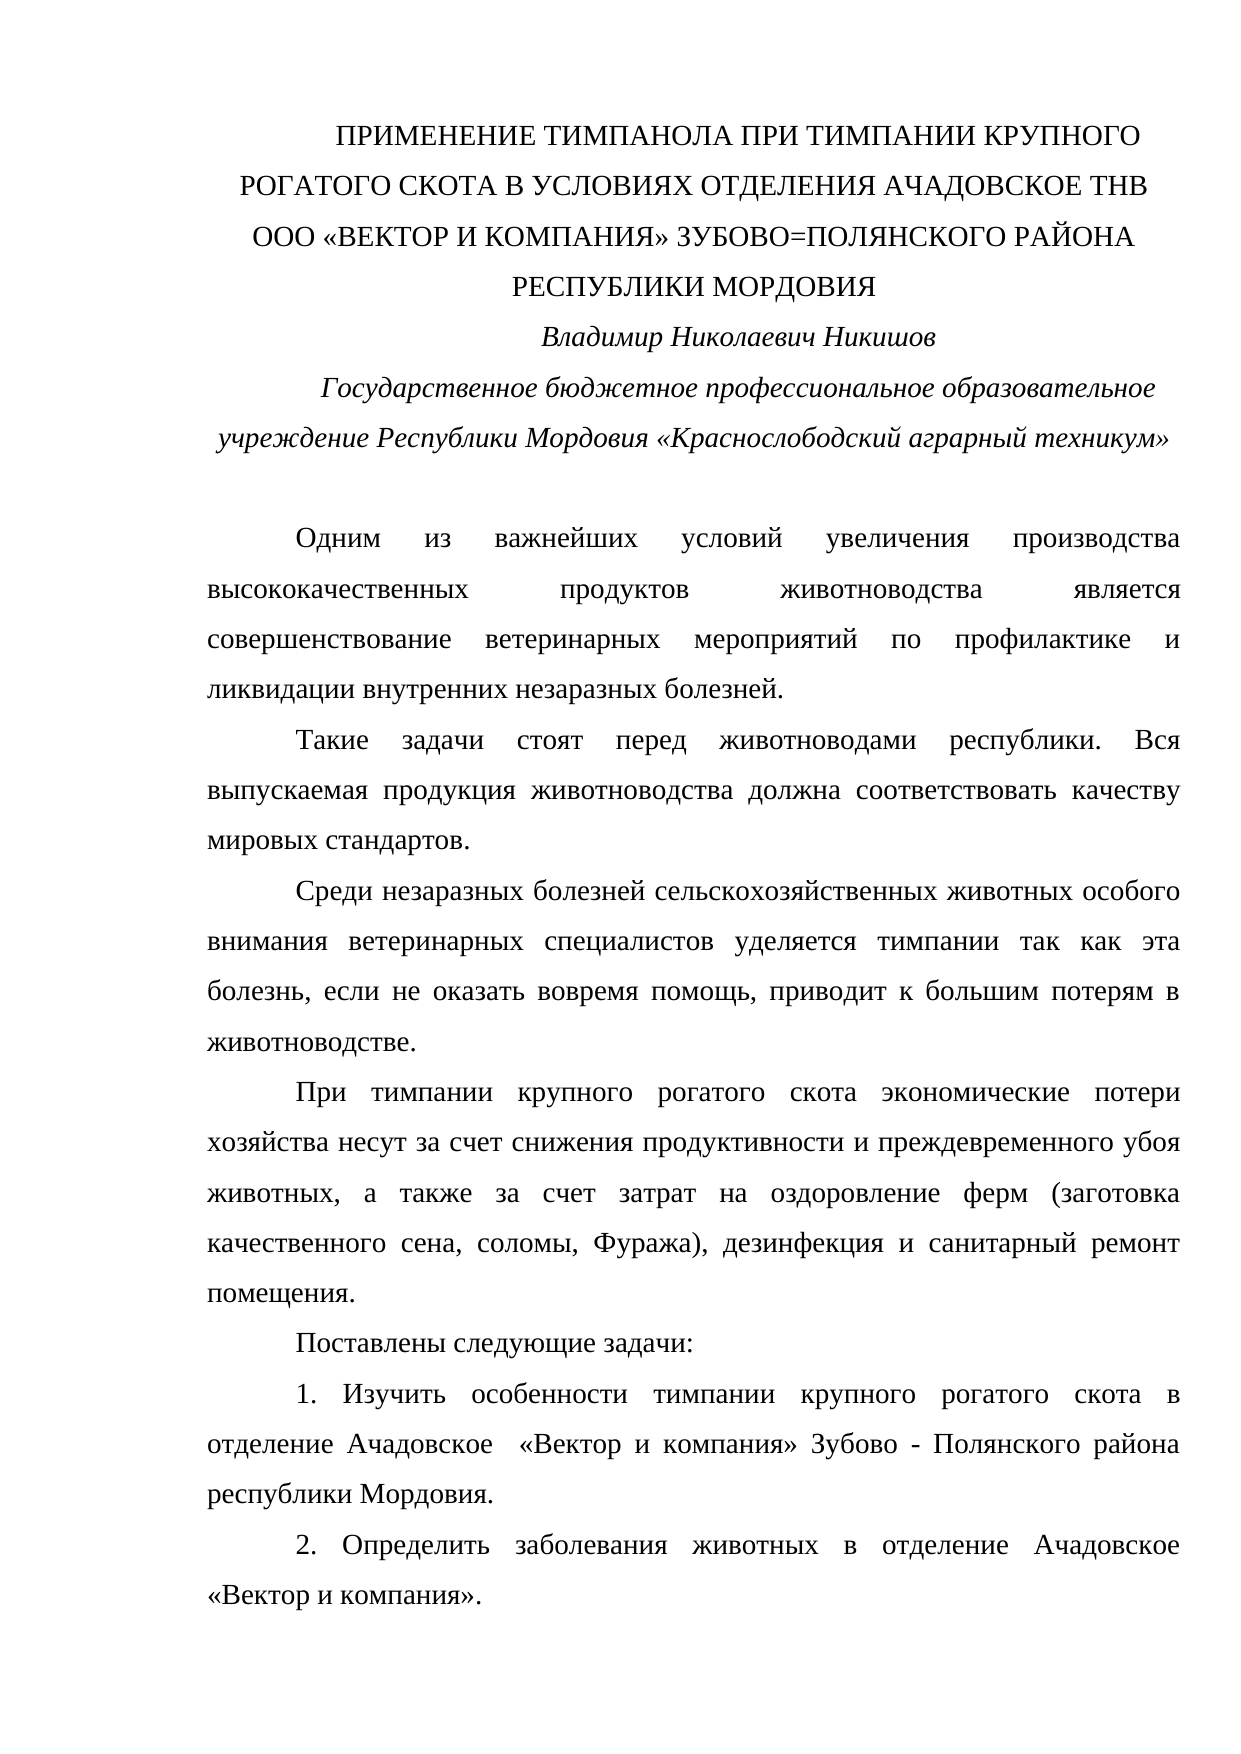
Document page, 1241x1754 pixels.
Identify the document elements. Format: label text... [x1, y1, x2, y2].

text Владимир Николаевич Никишов [207, 319, 1181, 353]
text Такие задачи стоят перед животноводами республики. Вся выпускаемая продукция животноводства должна соответствовать качеству мировых стандартов. [207, 722, 1181, 856]
text Государственное бюджетное профессиональное образовательное учреждение Республики Мордовия «Краснослободский аграрный техникум» [207, 370, 1181, 453]
text 1. Изучить особенности тимпании крупного рогатого скота в отделение Ачадовское «Вектор и компания» Зубово - Полянского района республики Мордовия. [207, 1376, 1181, 1510]
text Поставлены следующие задачи: [207, 1326, 1181, 1359]
text ПРИМЕНЕНИЕ ТИМПАНОЛА ПРИ ТИМПАНИИ КРУПНОГО РОГАТОГО СКОТА В УСЛОВИЯХ ОТДЕЛЕНИЯ АЧАДОВСКОЕ ТНВ ООО «ВЕКТОР И КОМПАНИЯ» ЗУБОВО=ПОЛЯНСКОГО РАЙОНА РЕСПУБЛИКИ МОРДОВИЯ [207, 118, 1181, 303]
text При тимпании крупного рогатого скота экономические потери хозяйства несут за счет снижения продуктивности и преждевременного убоя животных, а также за счет затрат на оздоровление ферм (заготовка качественного сена, соломы, Фуража), дезинфекция и санитарный ремонт помещения. [207, 1074, 1181, 1309]
text 2. Определить заболевания животных в отделение Ачадовское «Вектор и компания». [207, 1527, 1181, 1611]
text Одним из важнейших условий увеличения производства высококачественных продуктов животноводства является совершенствование ветеринарных мероприятий по профилактике и ликвидации внутренних незаразных болезней. [207, 521, 1181, 705]
text Среди незаразных болезней сельскохозяйственных животных особого внимания ветеринарных специалистов уделяется тимпании так как эта болезнь, если не оказать вовремя помощь, приводит к большим потерям в животноводстве. [207, 873, 1181, 1057]
